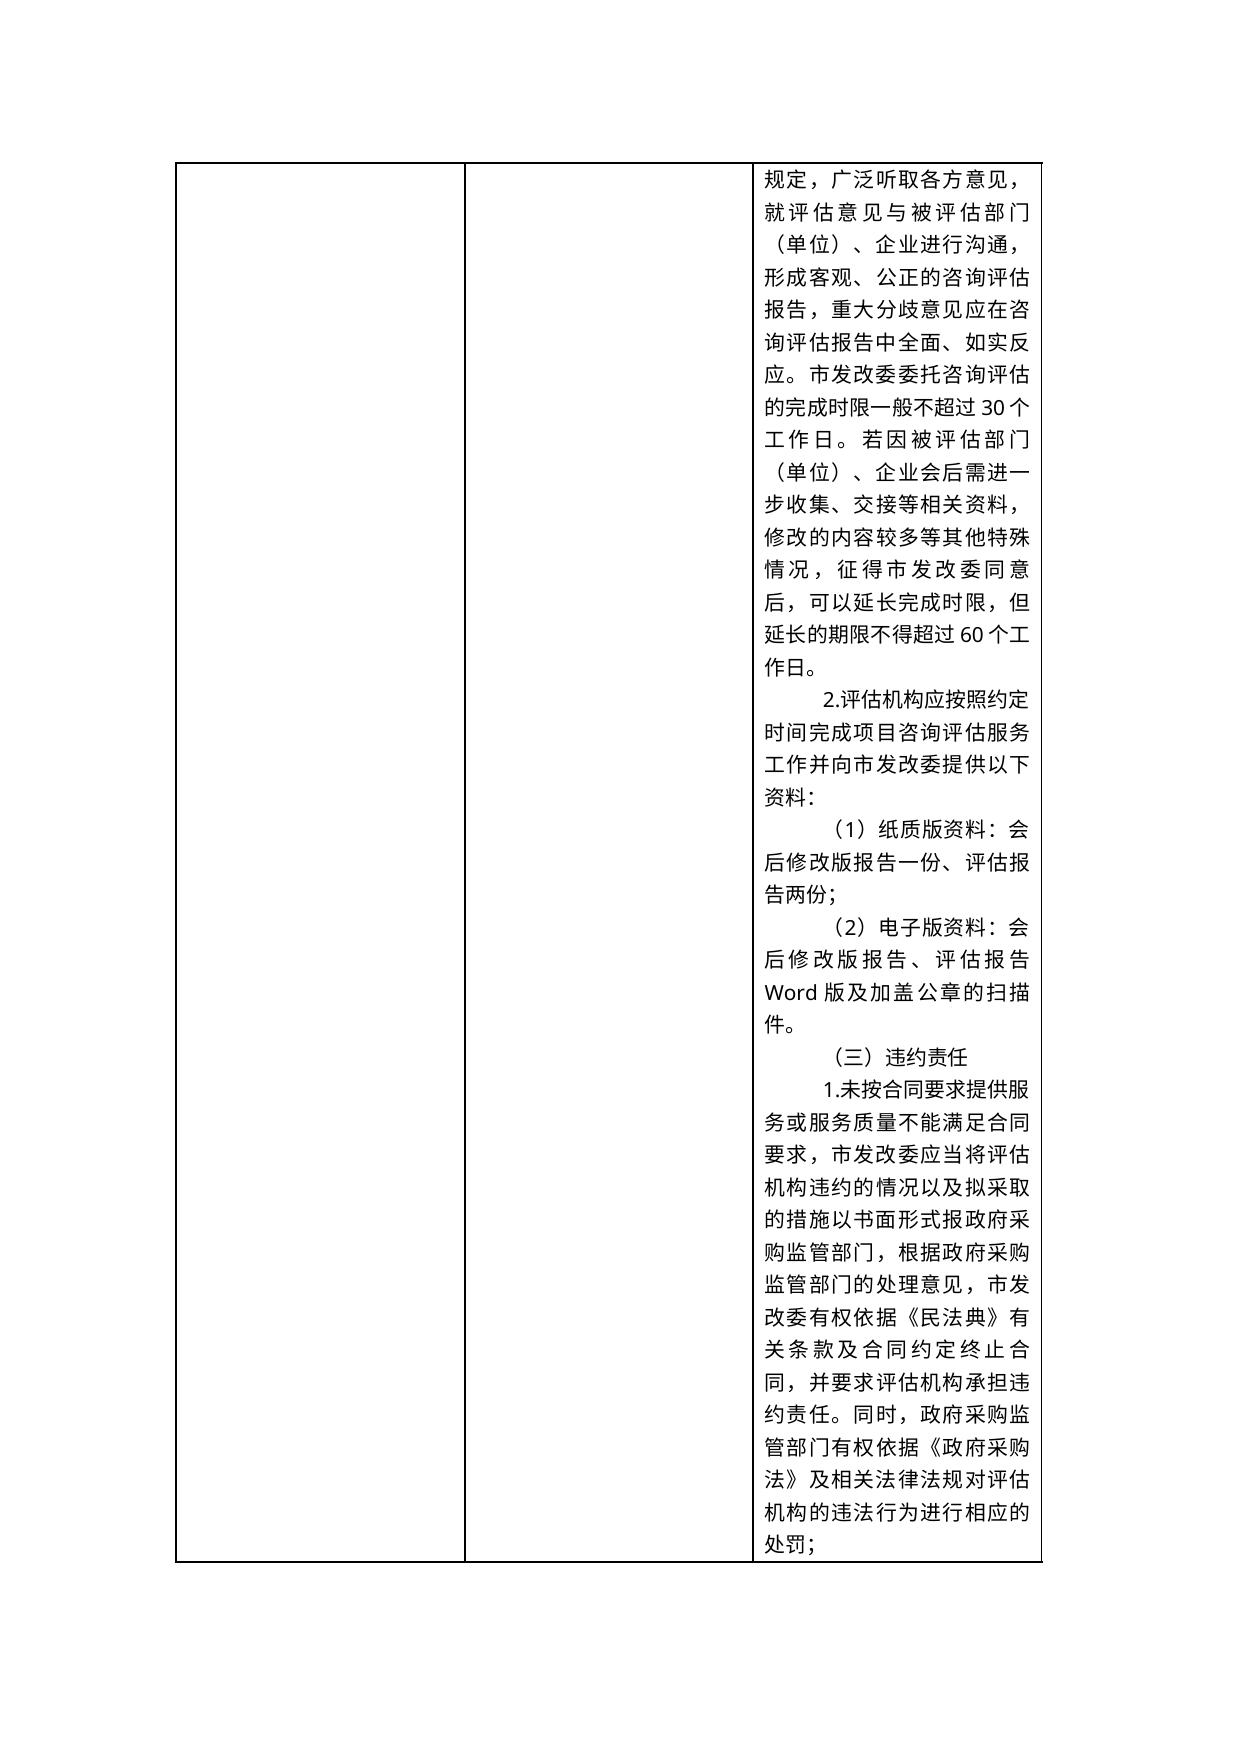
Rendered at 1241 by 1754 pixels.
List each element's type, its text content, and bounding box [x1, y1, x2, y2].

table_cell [754, 164, 1041, 1561]
table_cell 5 [177, 164, 464, 1561]
table_cell ★ [466, 164, 752, 1561]
